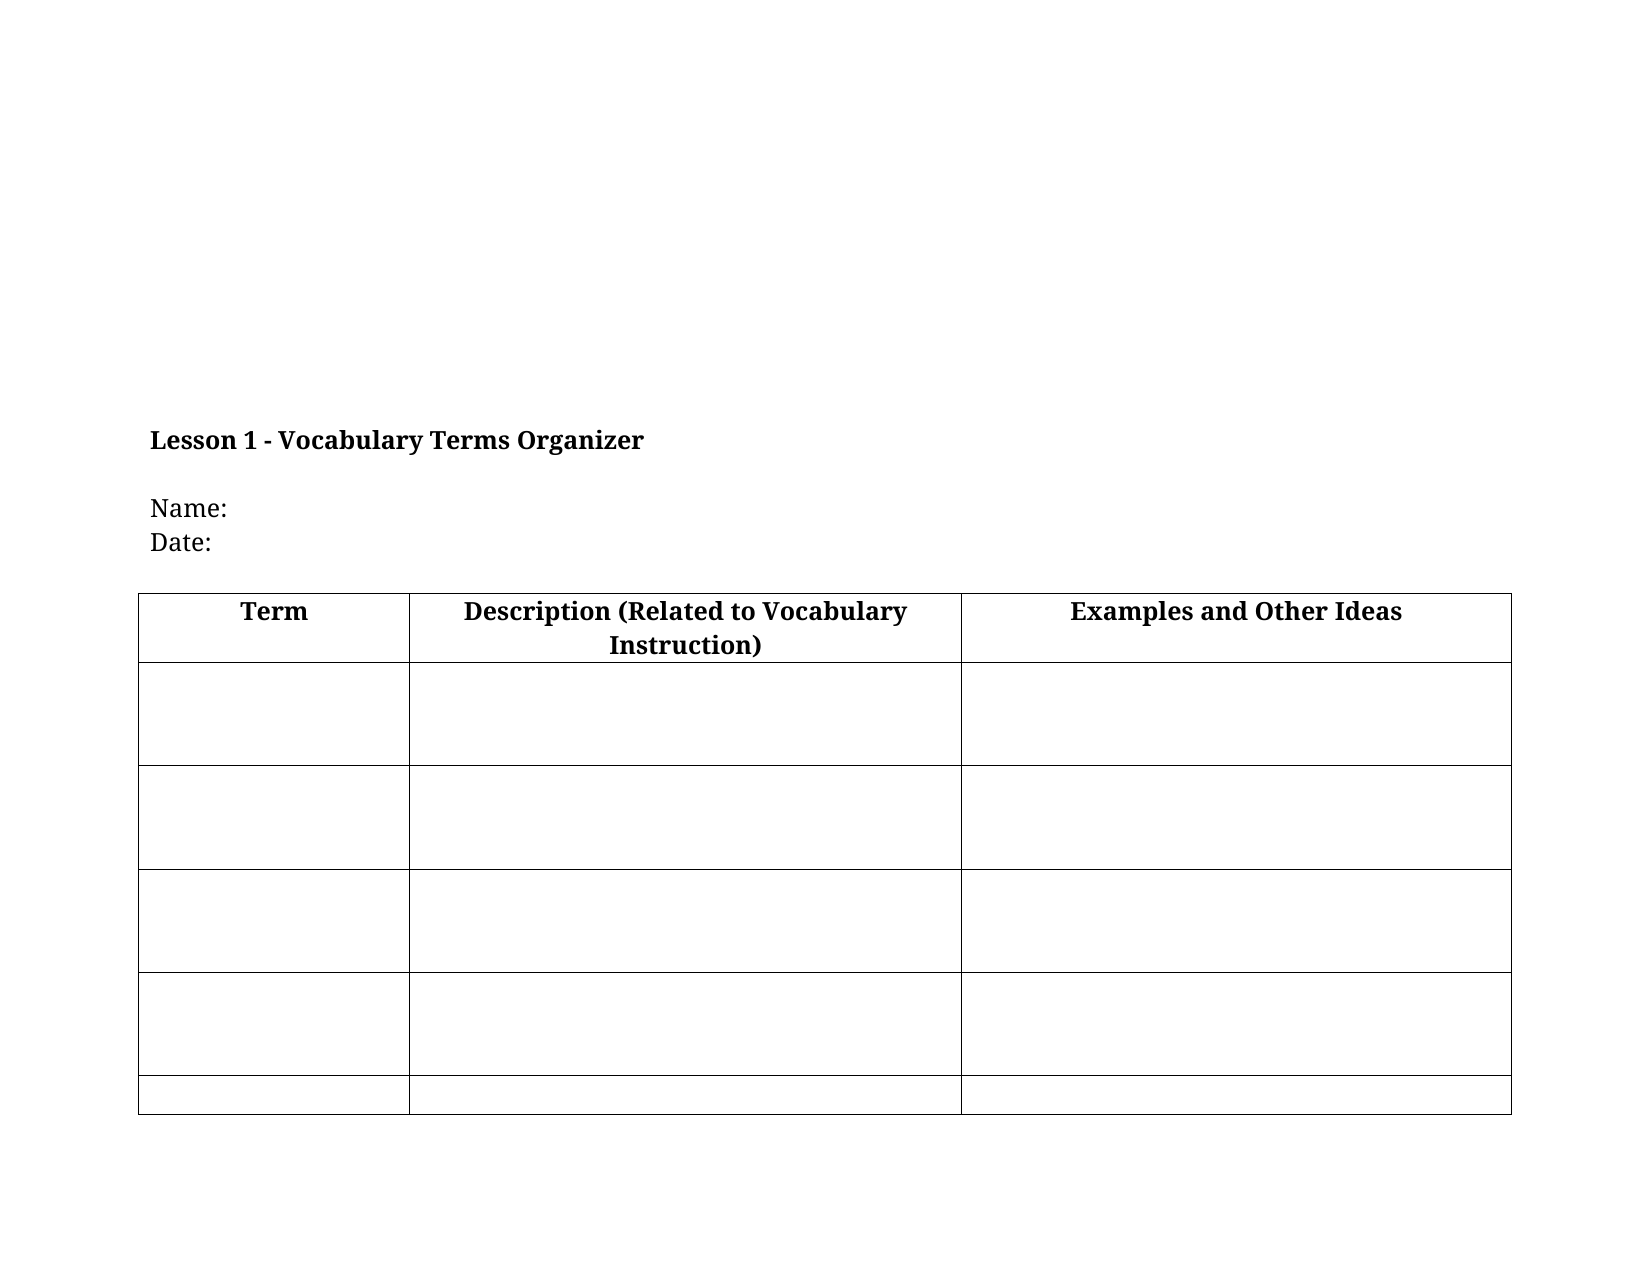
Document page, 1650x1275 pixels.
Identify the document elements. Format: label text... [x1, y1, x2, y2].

table_header Description (Related to Vocabulary Instruction) [410, 594, 961, 662]
table_cell [139, 870, 409, 972]
table_cell [139, 766, 409, 868]
text Lesson 1 - Vocabulary Terms Organizer [150, 422, 1500, 457]
table_cell [139, 663, 409, 765]
table_header Term [139, 594, 409, 662]
table_cell [410, 870, 961, 972]
table_cell [962, 870, 1511, 972]
table_cell [962, 663, 1511, 765]
table_cell [139, 1076, 409, 1114]
table_cell [410, 663, 961, 765]
table_header Examples and Other Ideas [962, 594, 1511, 662]
table_cell [962, 766, 1511, 868]
text Date: [150, 525, 1500, 559]
table_cell [410, 1076, 961, 1114]
table_cell [139, 973, 409, 1075]
table_cell [410, 973, 961, 1075]
table_cell [962, 1076, 1511, 1114]
table_cell [410, 766, 961, 868]
table_cell [962, 973, 1511, 1075]
text Name: [150, 491, 1500, 525]
